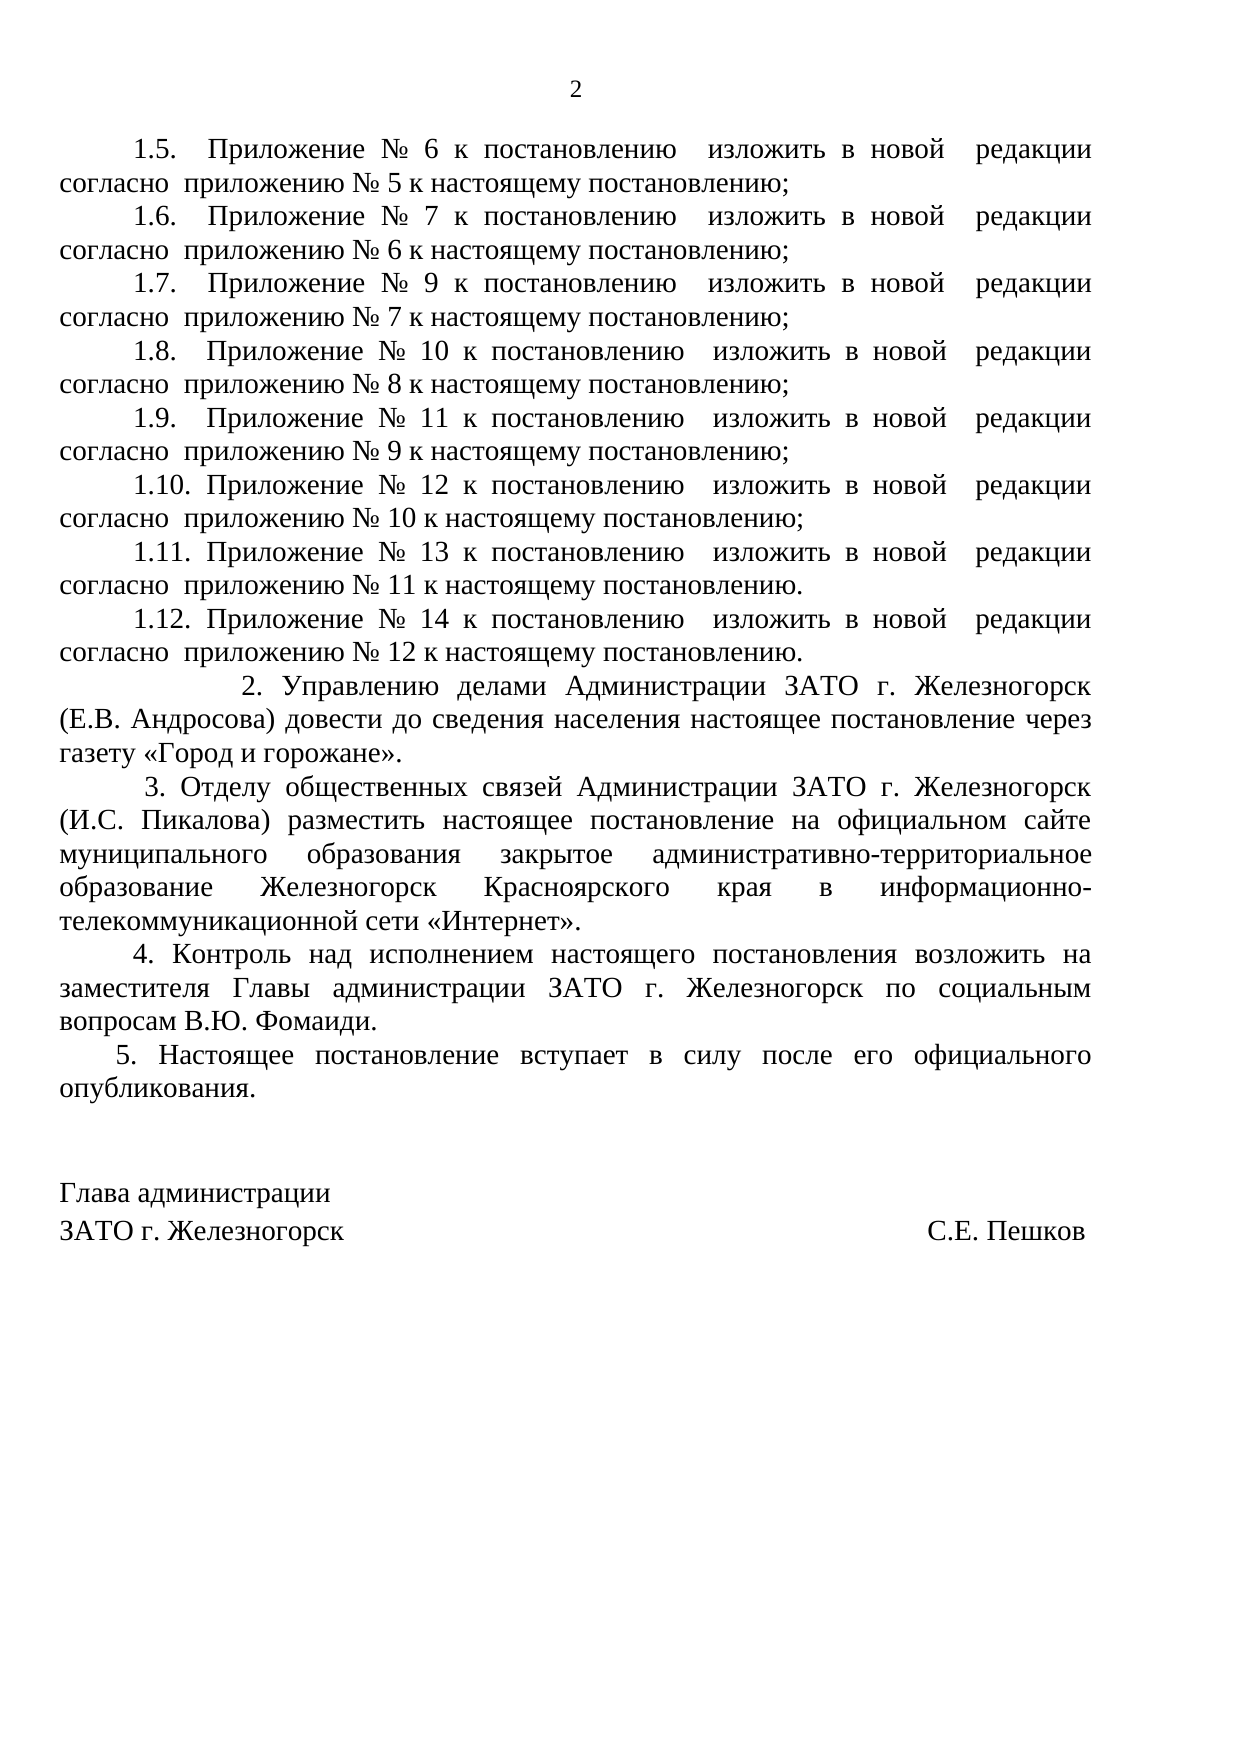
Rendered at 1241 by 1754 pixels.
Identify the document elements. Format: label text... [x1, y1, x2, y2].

text ЗАТО г. Железногорск С.Е. Пешков [59, 1213, 1092, 1280]
list Приложение № 7 к постановлению изложить в новой редакции согласно приложению № 6 к настоящему постановлению; [59, 198, 1092, 266]
list Приложение № 9 к постановлению изложить в новой редакции согласно приложению № 7 к настоящему постановлению; [59, 266, 1092, 333]
text 4. Контроль над исполнением настоящего постановления возложить на заместителя Главы администрации ЗАТО г. Железногорск по социальным вопросам В.Ю. Фомаиди. [59, 936, 1092, 1037]
text 3. Отделу общественных связей Администрации ЗАТО г. Железногорск (И.С. Пикалова) разместить настоящее постановление на официальном сайте муниципального образования закрытое административно-территориальное образование Железногорск Красноярского края в информационно-телекоммуникационной сети «Интернет». [59, 769, 1092, 936]
text 5. Настоящее постановление вступает в силу после его официального опубликования. [59, 1037, 1092, 1104]
list Приложение № 6 к постановлению изложить в новой редакции согласно приложению № 5 к настоящему постановлению; [59, 131, 1092, 198]
text 2. Управлению делами Администрации ЗАТО г. Железногорск (Е.В. Андросова) довести до сведения населения настоящее постановление через газету «Город и горожане». [59, 668, 1092, 769]
list Приложение № 14 к постановлению изложить в новой редакции согласно приложению № 12 к настоящему постановлению. [59, 601, 1092, 668]
text Глава администрации [59, 1175, 1092, 1208]
list Приложение № 10 к постановлению изложить в новой редакции согласно приложению № 8 к настоящему постановлению; [59, 333, 1092, 400]
list Приложение № 13 к постановлению изложить в новой редакции согласно приложению № 11 к настоящему постановлению. [59, 534, 1092, 601]
list Приложение № 11 к постановлению изложить в новой редакции согласно приложению № 9 к настоящему постановлению; [59, 400, 1092, 467]
list Приложение № 12 к постановлению изложить в новой редакции согласно приложению № 10 к настоящему постановлению; [59, 467, 1092, 534]
